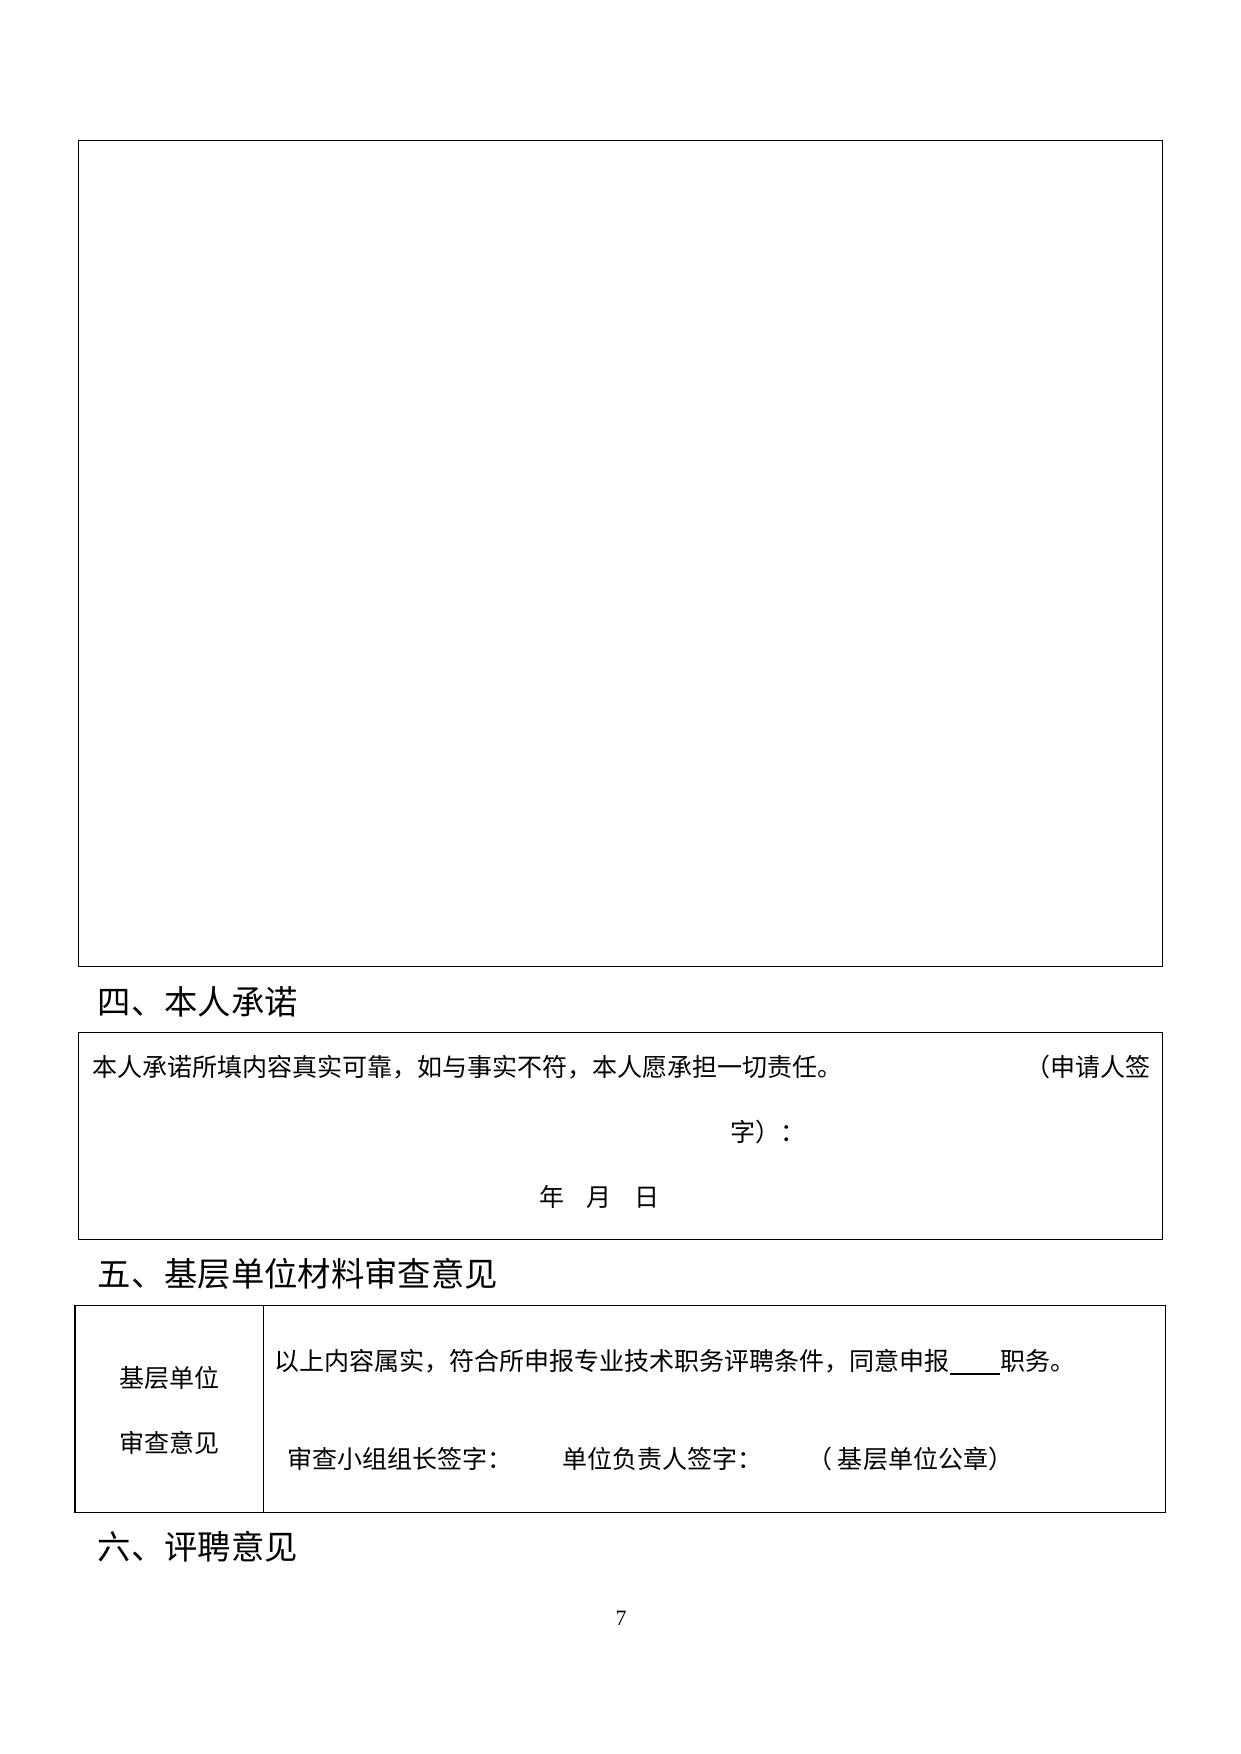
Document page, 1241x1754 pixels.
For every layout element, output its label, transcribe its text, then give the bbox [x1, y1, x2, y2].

text 六、评聘意见 [97, 1513, 1143, 1578]
table_header [79, 141, 1162, 966]
table_header 基层单位 审查意见 [76, 1306, 263, 1512]
table_header 本人承诺所填内容真实可靠，如与事实不符，本人愿承担一切责任。 （申请人签字）： 年 月 日 [79, 1033, 1162, 1239]
text 五、基层单位材料审查意见 [97, 1240, 1143, 1305]
text 四、本人承诺 [97, 967, 1143, 1032]
table_header 以上内容属实，符合所申报专业技术职务评聘条件，同意申报 职务。 审查小组组长签字： 单位负责人签字： （ 基层单位公章） [264, 1306, 1165, 1512]
